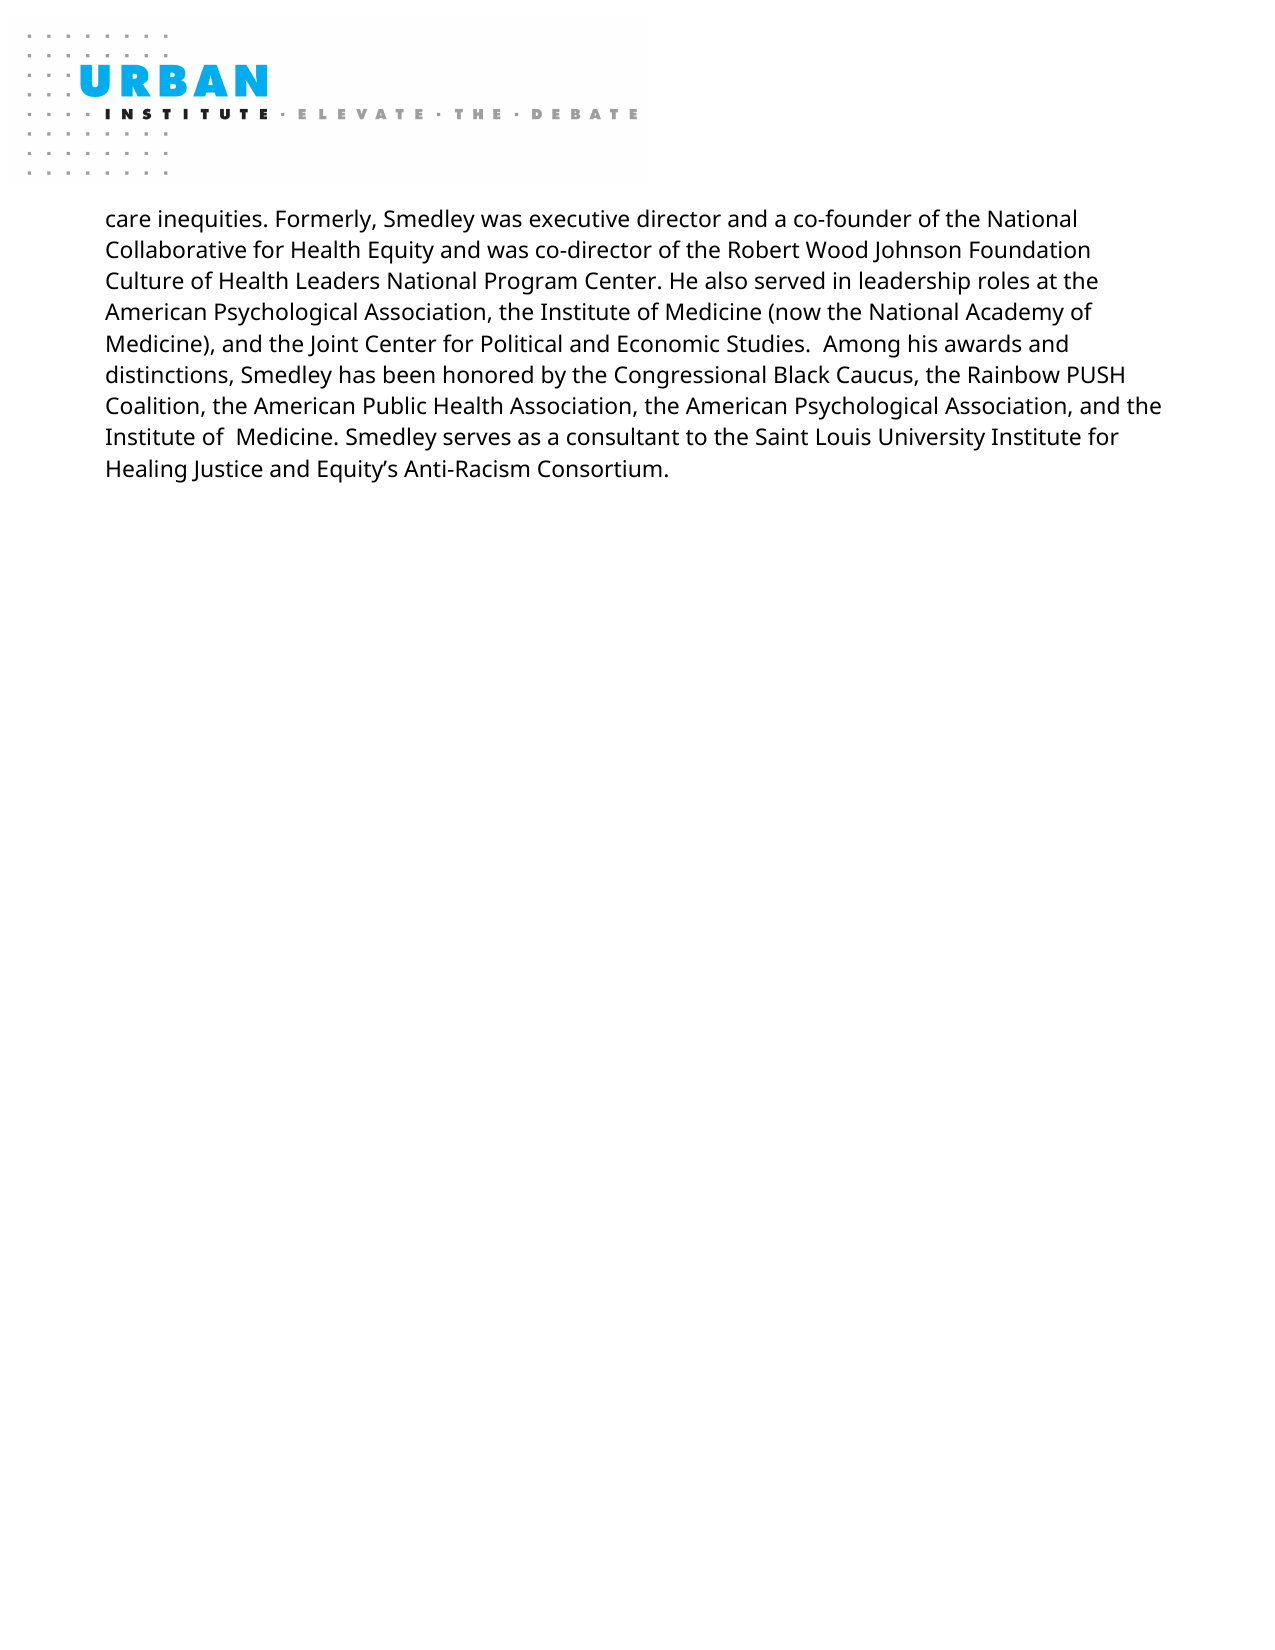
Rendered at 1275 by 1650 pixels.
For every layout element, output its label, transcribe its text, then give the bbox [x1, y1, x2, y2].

picture [8, 15, 648, 188]
